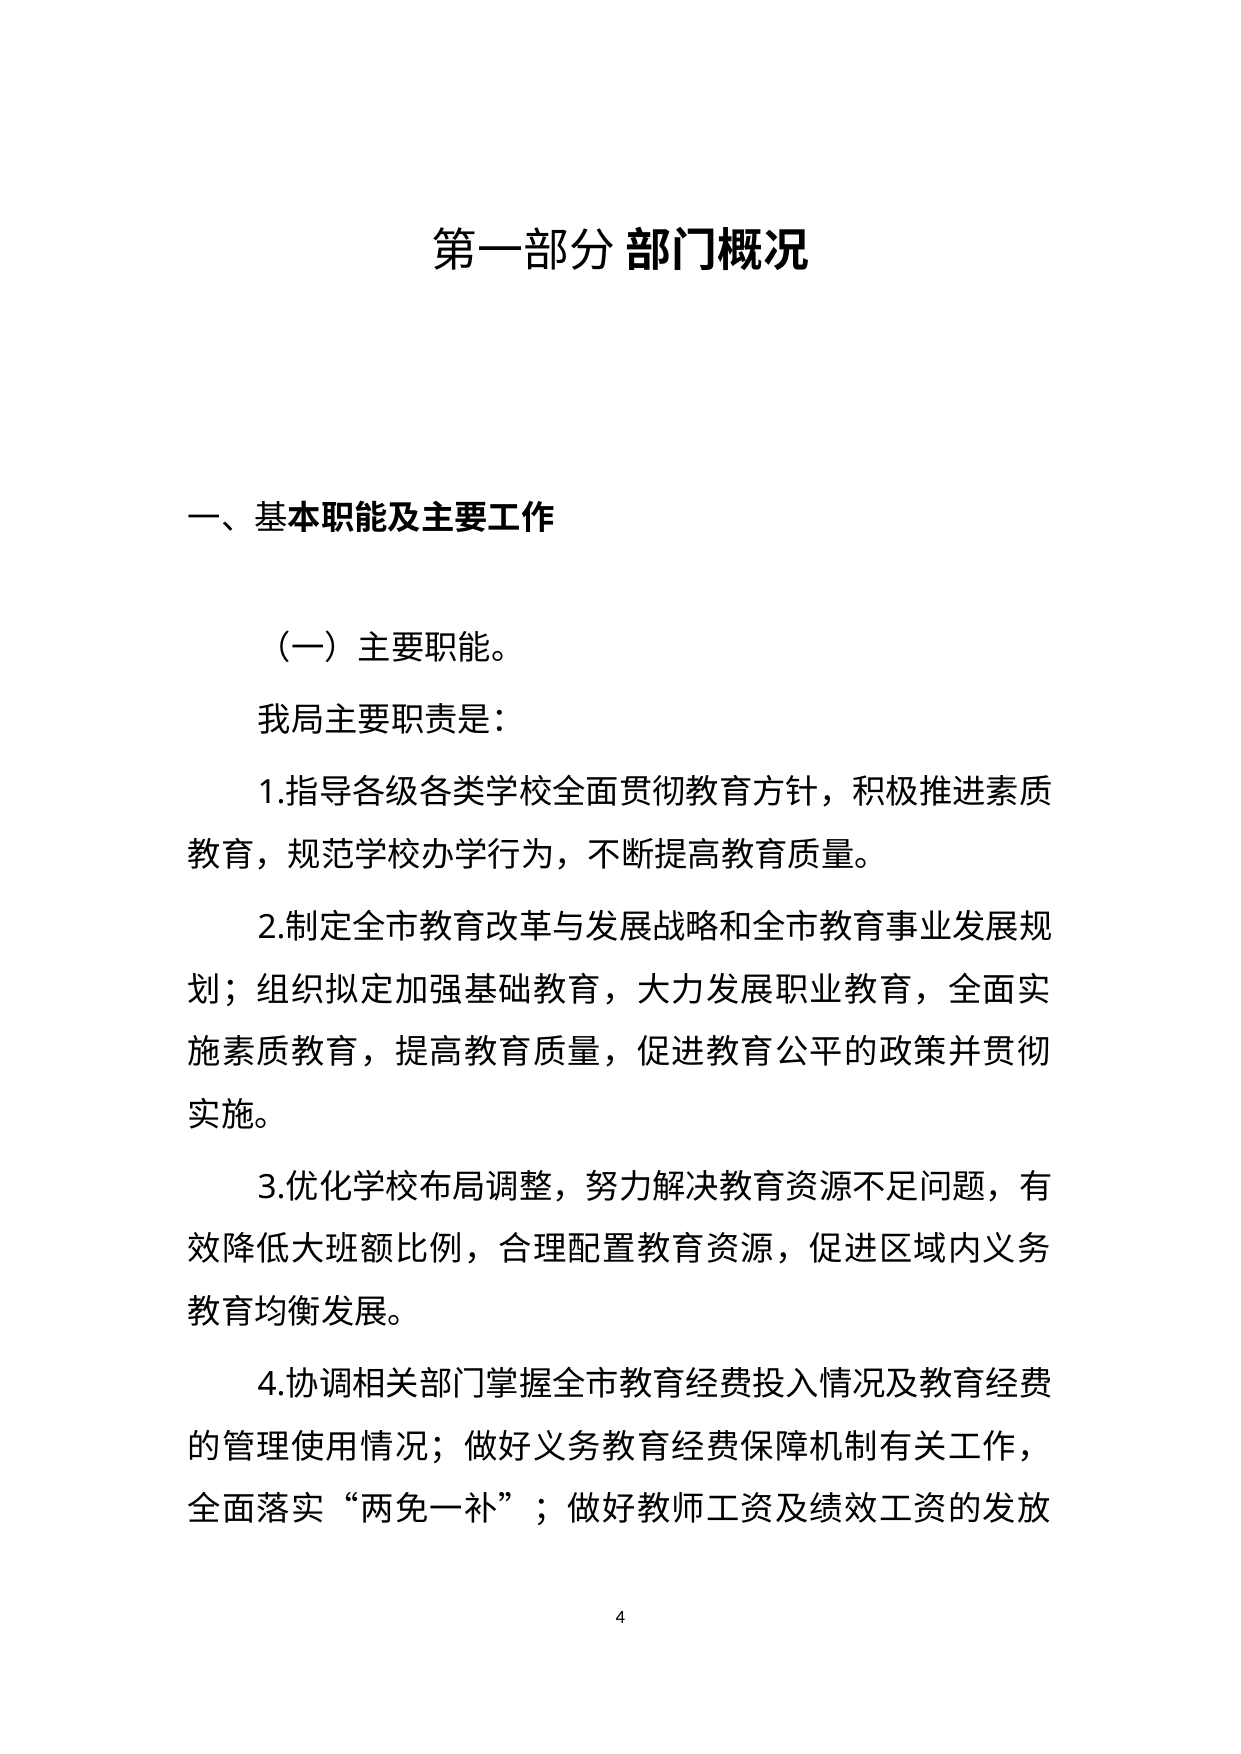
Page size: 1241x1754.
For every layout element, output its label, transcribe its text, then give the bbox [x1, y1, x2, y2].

text 1.指导各级各类学校全面贯彻教育方针，积极推进素质教育，规范学校办学行为，不断提高教育质量。 [187, 754, 1053, 879]
text 我局主要职责是： [187, 682, 1053, 744]
subtitle 第一部分 部门概况 [187, 197, 1053, 295]
subtitle 一、基本职能及主要工作 [187, 482, 1053, 547]
text 3.优化学校布局调整，努力解决教育资源不足问题，有效降低大班额比例，合理配置教育资源，促进区域内义务教育均衡发展。 [187, 1148, 1053, 1336]
text （一）主要职能。 [187, 609, 1053, 672]
text 2.制定全市教育改革与发展战略和全市教育事业发展规划；组织拟定加强基础教育，大力发展职业教育，全面实施素质教育，提高教育质量，促进教育公平的政策并贯彻实施。 [187, 889, 1053, 1139]
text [187, 1346, 1053, 1533]
